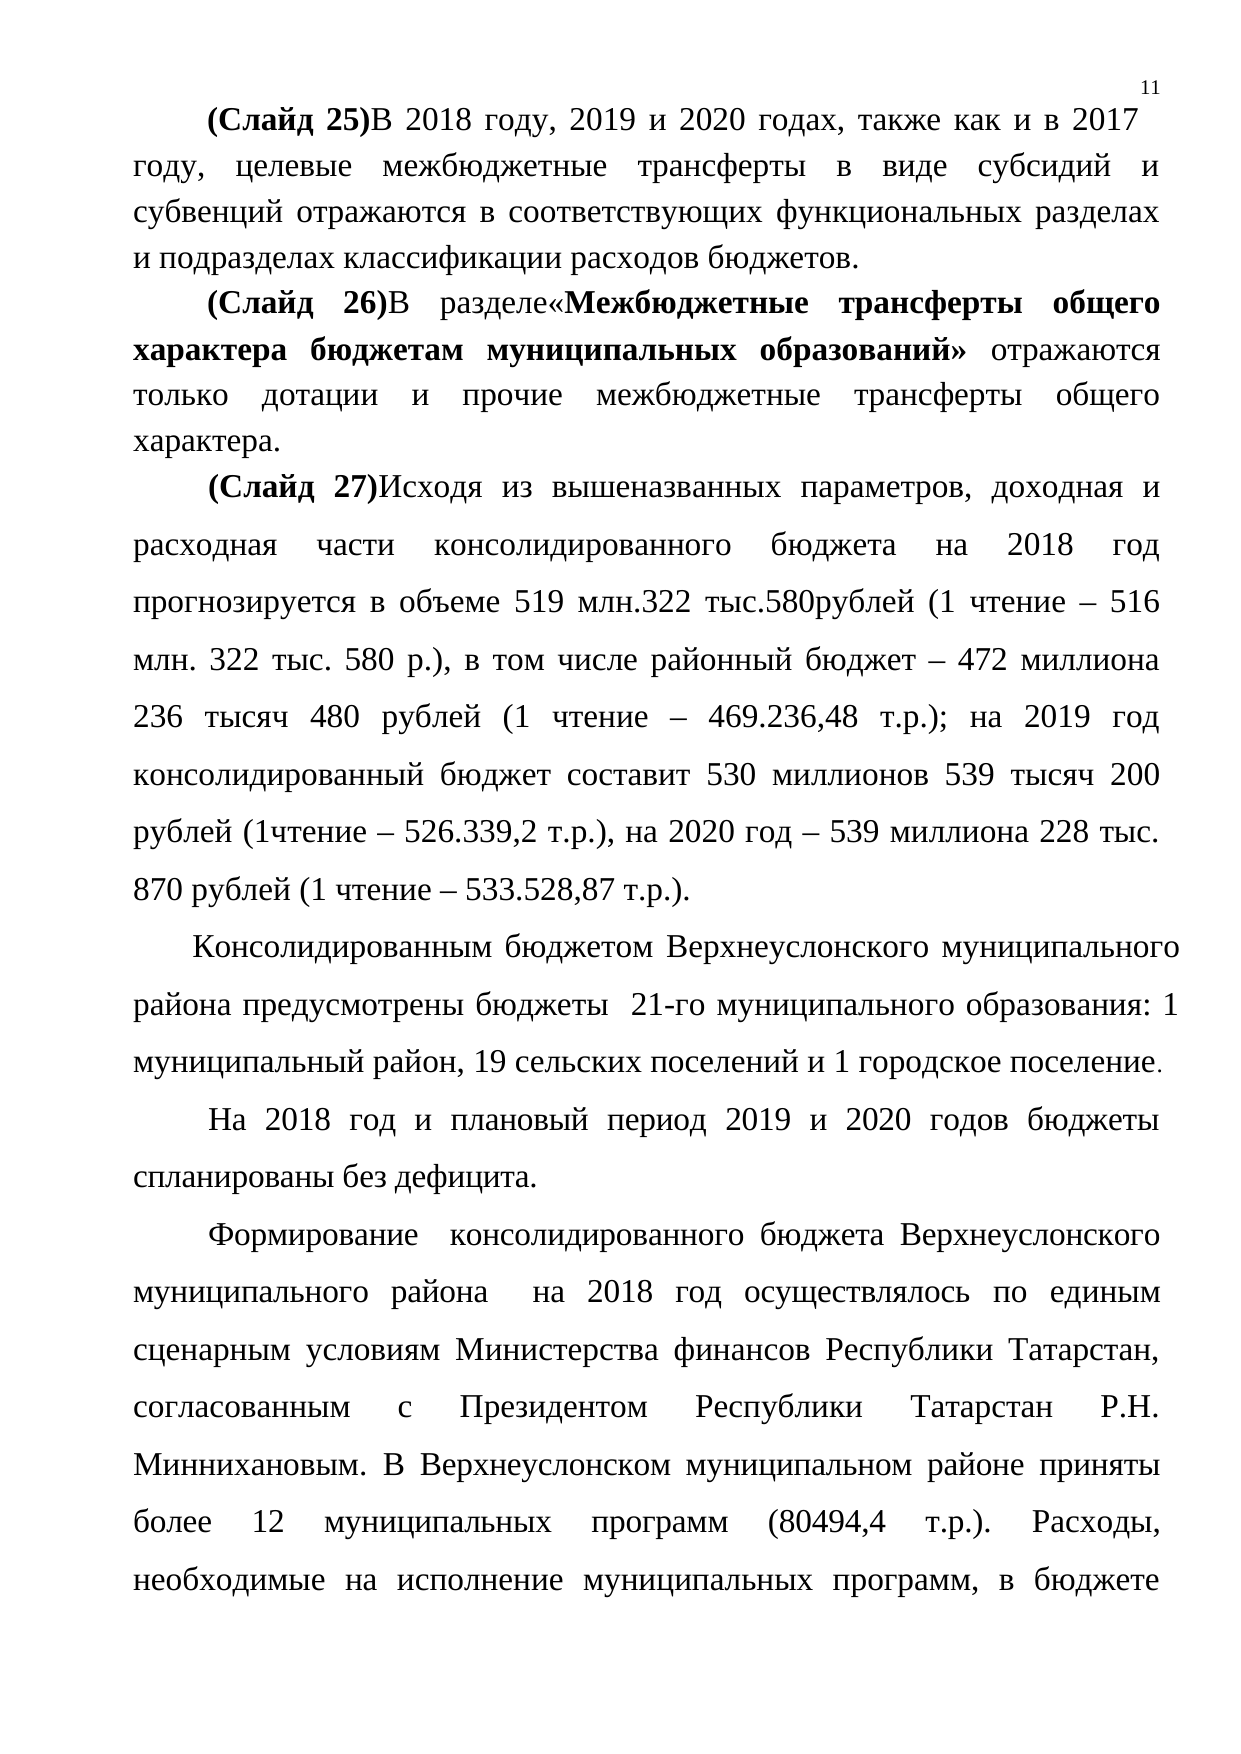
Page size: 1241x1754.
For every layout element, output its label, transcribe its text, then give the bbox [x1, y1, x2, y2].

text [133, 1214, 1161, 1597]
text (Слайд 27)Исходя из вышеназванных параметров, доходная и расходная части консолидированного бюджета на 2018 год прогнозируется в объеме 519 млн.322 тыс.580рублей (1 чтение – 516 млн. 322 тыс. 580 р.), в том числе районный бюджет – 472 миллиона 236 тысяч 480 рублей (1 чтение – 469.236,48 т.р.); на 2019 год консолидированный бюджет составит 530 миллионов 539 тысяч 200 рублей (1чтение – 526.339,2 т.р.), на 2020 год – 539 миллиона 228 тыс. 870 рублей (1 чтение – 533.528,87 т.р.). [133, 467, 1161, 907]
text (Слайд 26)В разделе«Межбюджетные трансферты общего характера бюджетам муниципальных образований» отражаются только дотации и прочие межбюджетные трансферты общего характера. [133, 283, 1161, 459]
text Консолидированным бюджетом Верхнеуслонского муниципального района предусмотрены бюджеты 21-го муниципального образования: 1 муниципальный район, 19 сельских поселений и 1 городское поселение. [133, 927, 1180, 1080]
text На 2018 год и плановый период 2019 и 2020 годов бюджеты спланированы без дефицита. [133, 1099, 1161, 1195]
text (Слайд 25)В 2018 году, 2019 и 2020 годах, также как и в 2017 году, целевые межбюджетные трансферты в виде субсидий и субвенций отражаются в соответствующих функциональных разделах и подразделах классификации расходов бюджетов. [133, 99, 1161, 275]
